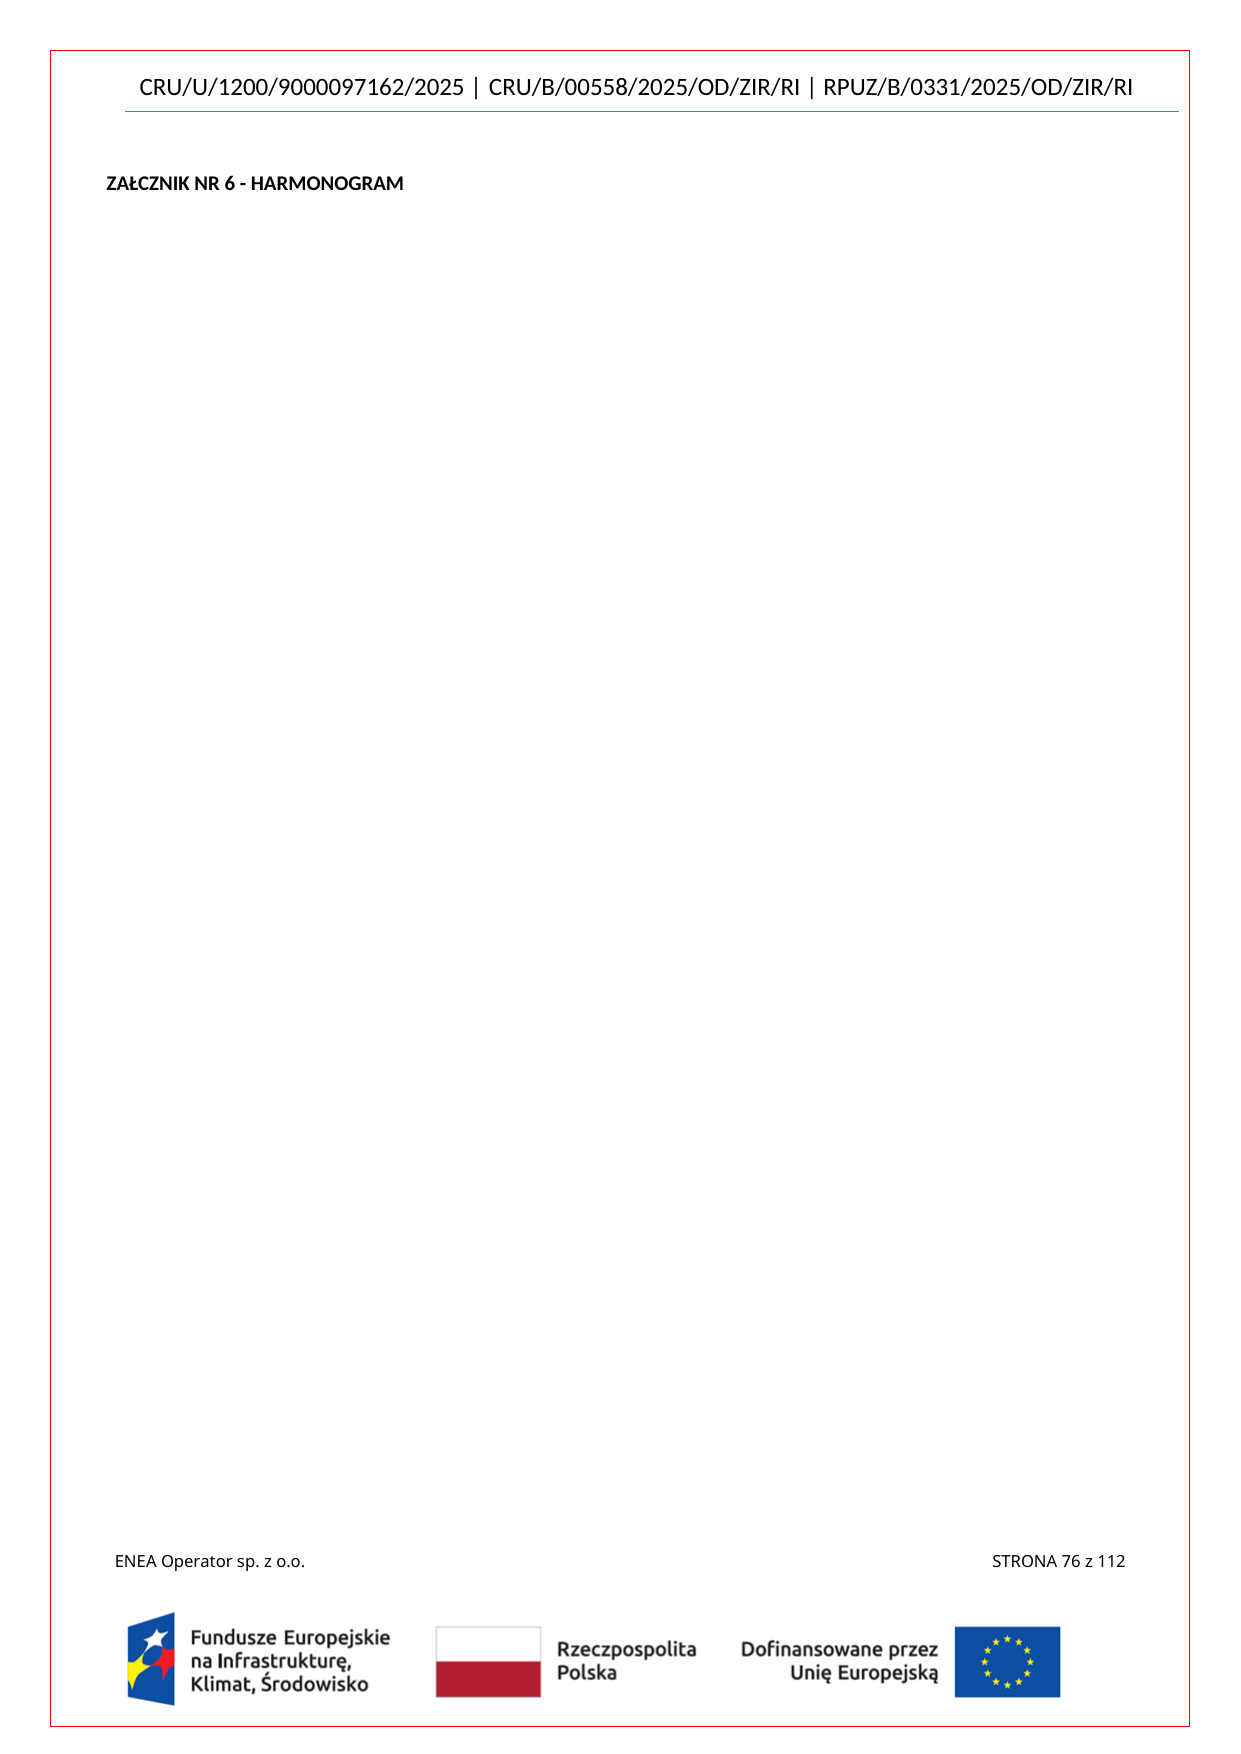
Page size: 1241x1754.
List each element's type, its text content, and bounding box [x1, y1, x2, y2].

picture [106, 1589, 1074, 1726]
text ZAŁCZNIK NR 6 - HARMONOGRAM [106, 171, 1134, 196]
